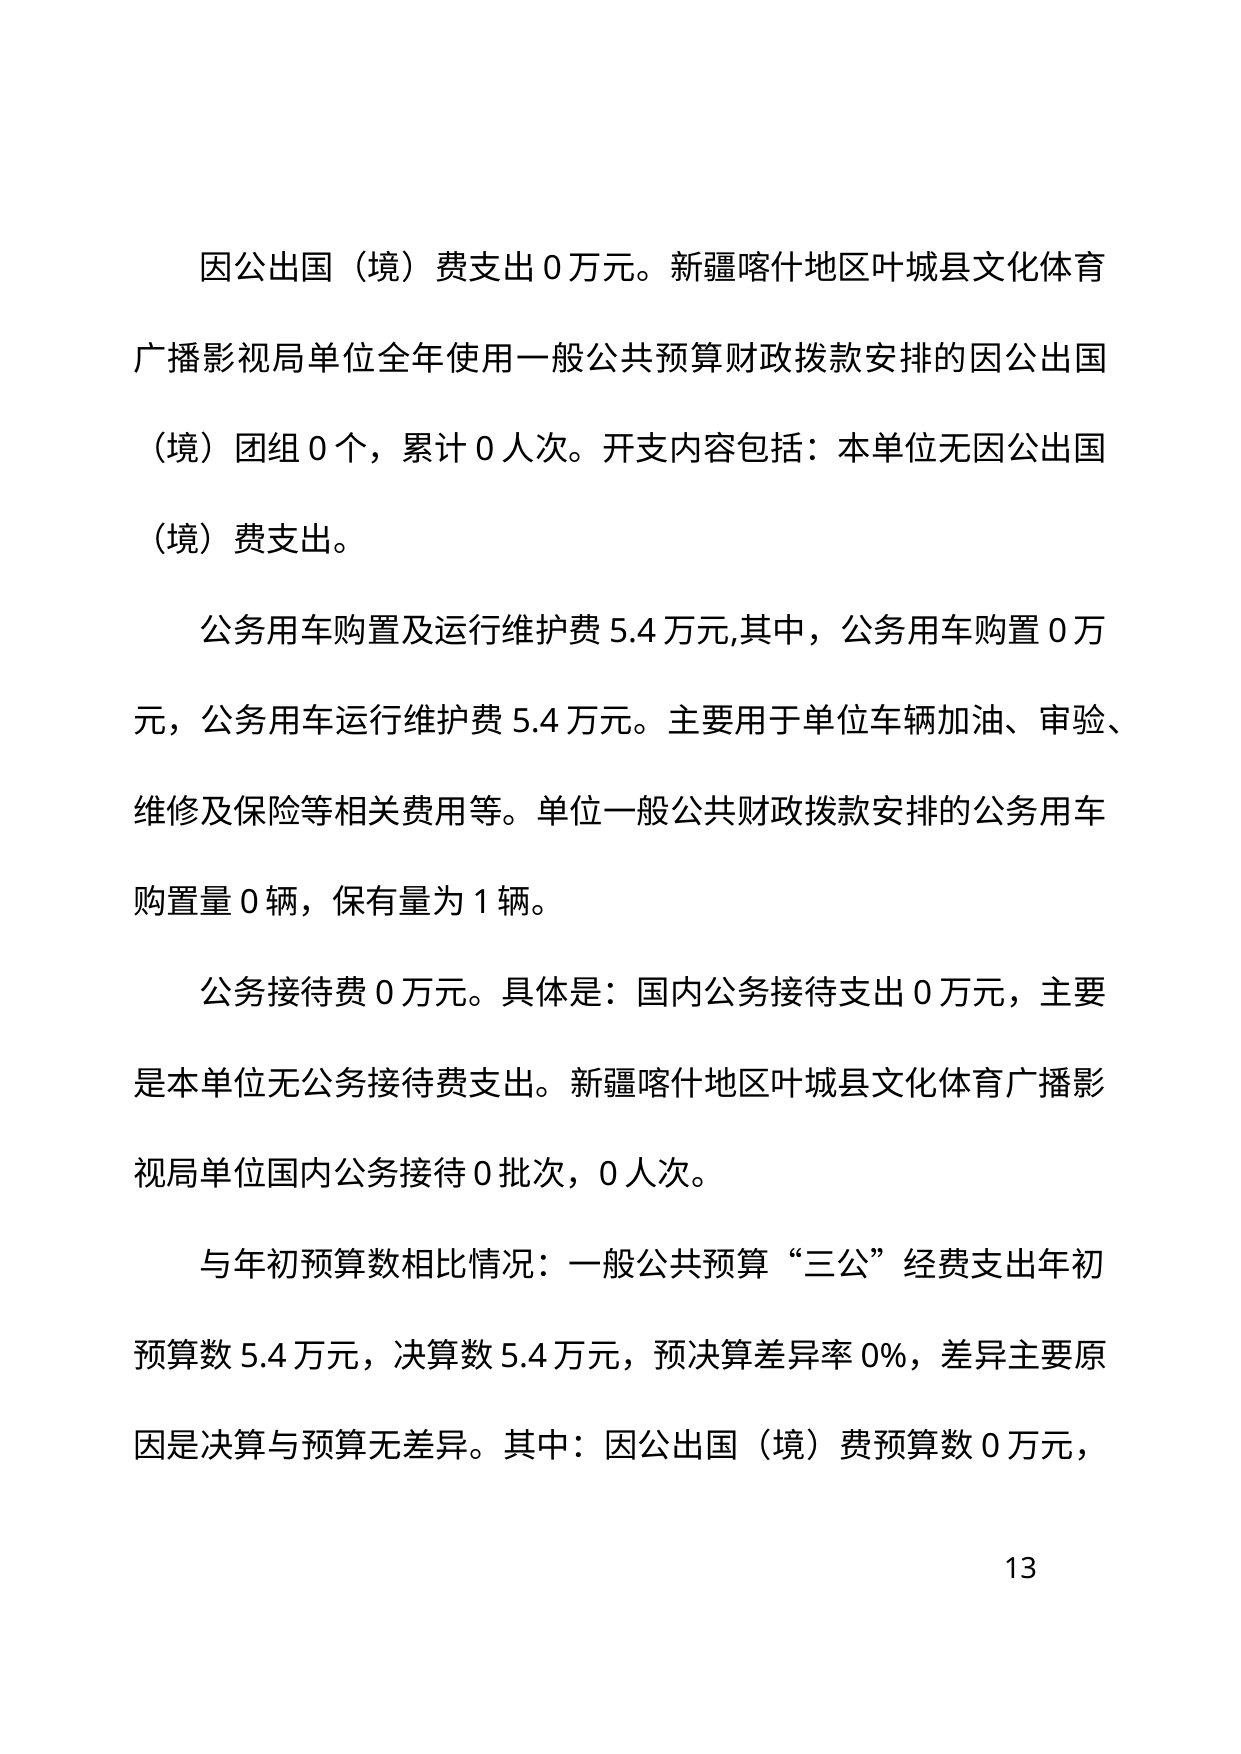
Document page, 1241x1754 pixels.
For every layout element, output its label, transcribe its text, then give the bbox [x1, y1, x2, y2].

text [133, 1217, 1107, 1489]
text 公务用车购置及运行维护费5.4万元,其中，公务用车购置0万元，公务用车运行维护费5.4万元。主要用于单位车辆加油、审验、维修及保险等相关费用等。单位一般公共财政拨款安排的公务用车购置量0辆，保有量为1辆。 [133, 582, 1107, 945]
text 公务接待费0万元。具体是：国内公务接待支出0万元，主要是本单位无公务接待费支出。新疆喀什地区叶城县文化体育广播影视局单位国内公务接待0批次，0人次。 [133, 945, 1107, 1217]
text 因公出国（境）费支出0万元。新疆喀什地区叶城县文化体育广播影视局单位全年使用一般公共预算财政拨款安排的因公出国（境）团组0个，累计0人次。开支内容包括：本单位无因公出国（境）费支出。 [133, 220, 1107, 582]
